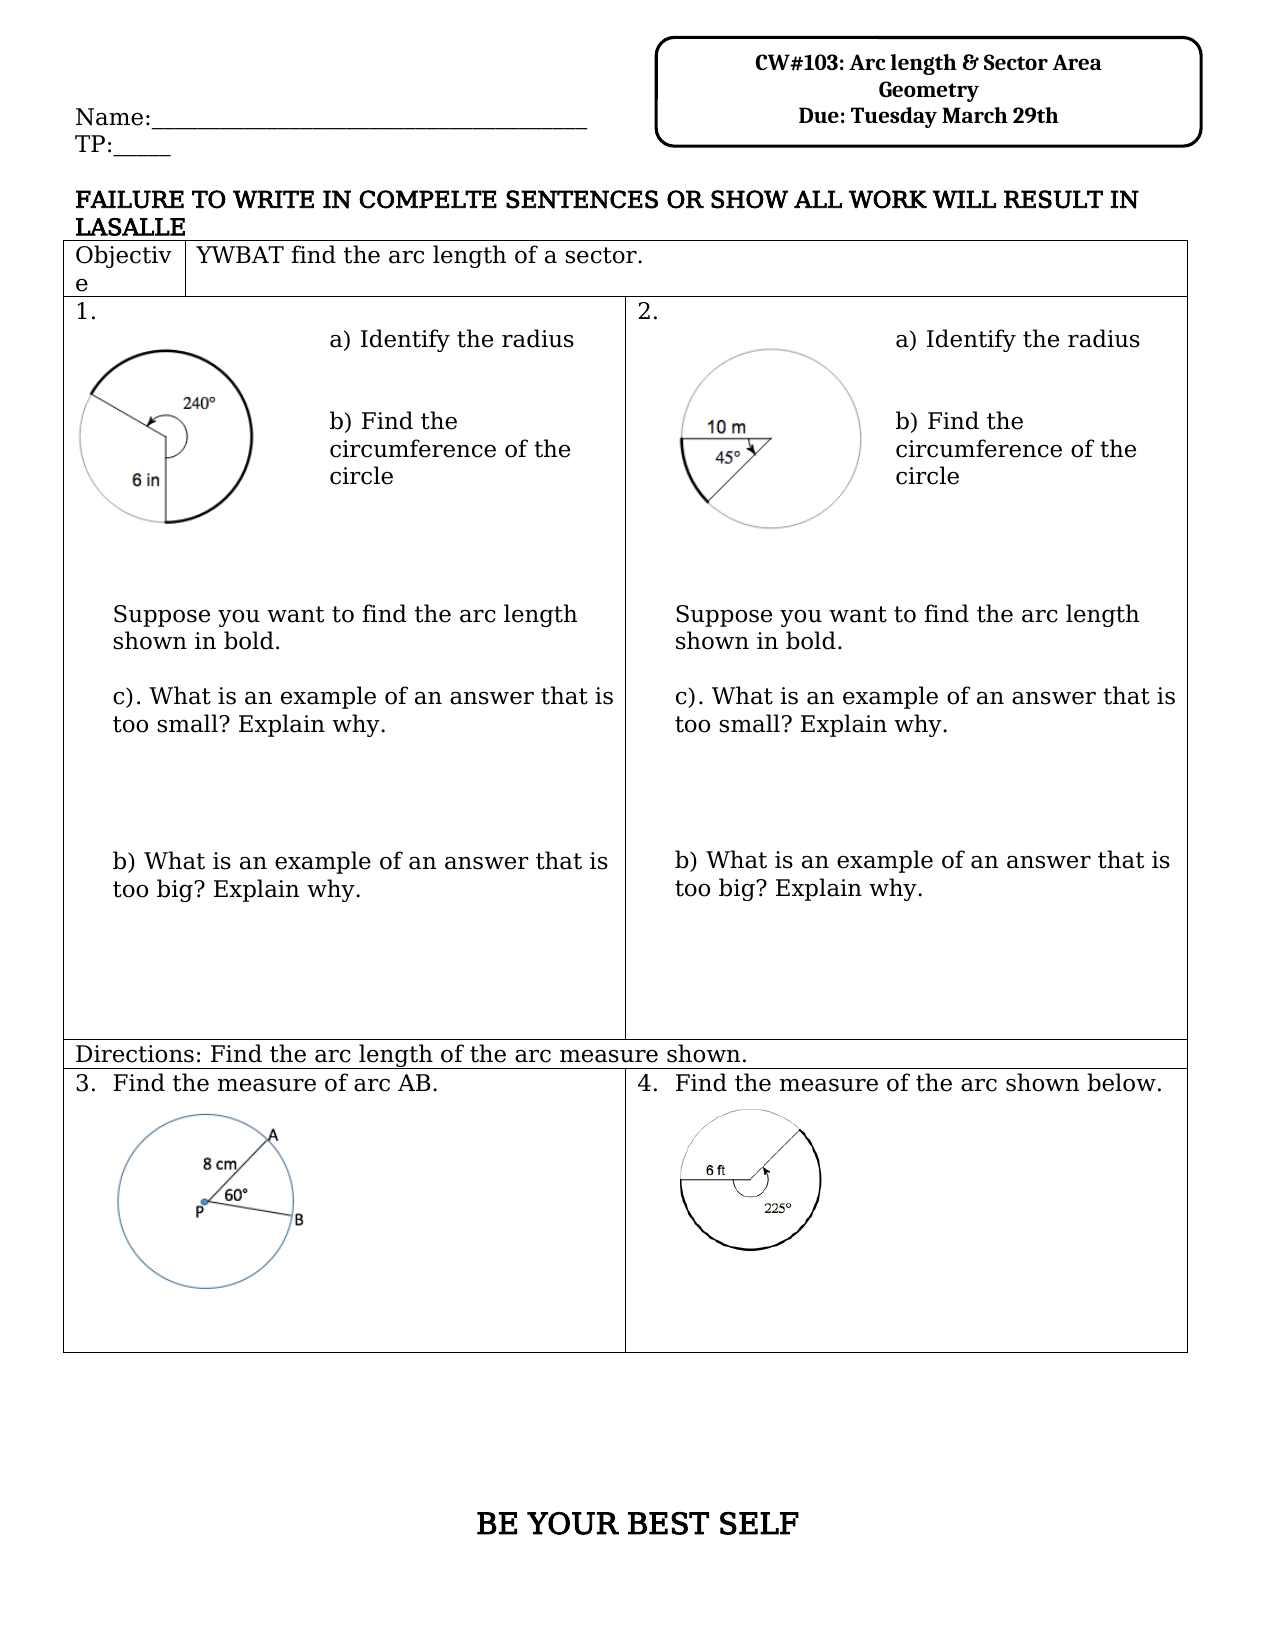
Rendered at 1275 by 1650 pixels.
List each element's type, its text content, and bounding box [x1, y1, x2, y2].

picture [672, 335, 877, 543]
table_header YWBAT find the arc length of a sector. [186, 241, 1187, 296]
table_header Objective [64, 241, 185, 296]
table_cell Find the measure of the arc shown below. [626, 1069, 1187, 1352]
text FAILURE TO WRITE IN COMPELTE SENTENCES OR SHOW ALL WORK WILL RESULT IN LASALLE [75, 185, 1200, 240]
table_cell Find the measure of arc AB. [64, 1069, 625, 1352]
table_cell a) Identify the radius b) Find the circumference of the circle Suppose you want to find the arc length shown in bold. c). What is an example of an answer that is too small? Explain why. b) What is an example of an answer that is too big? Explain why. [626, 297, 1187, 1038]
picture [674, 1096, 833, 1261]
text Name:______________________________________ TP:_____ [75, 102, 1200, 157]
picture [112, 1096, 315, 1299]
picture [70, 335, 273, 543]
table_cell Directions: Find the arc length of the arc measure shown. [64, 1040, 1187, 1067]
table_cell a) Identify the radius b) Find the circumference of the circle Suppose you want to find the arc length shown in bold. c). What is an example of an answer that is too small? Explain why. b) What is an example of an answer that is too big? Explain why. [64, 297, 625, 1038]
